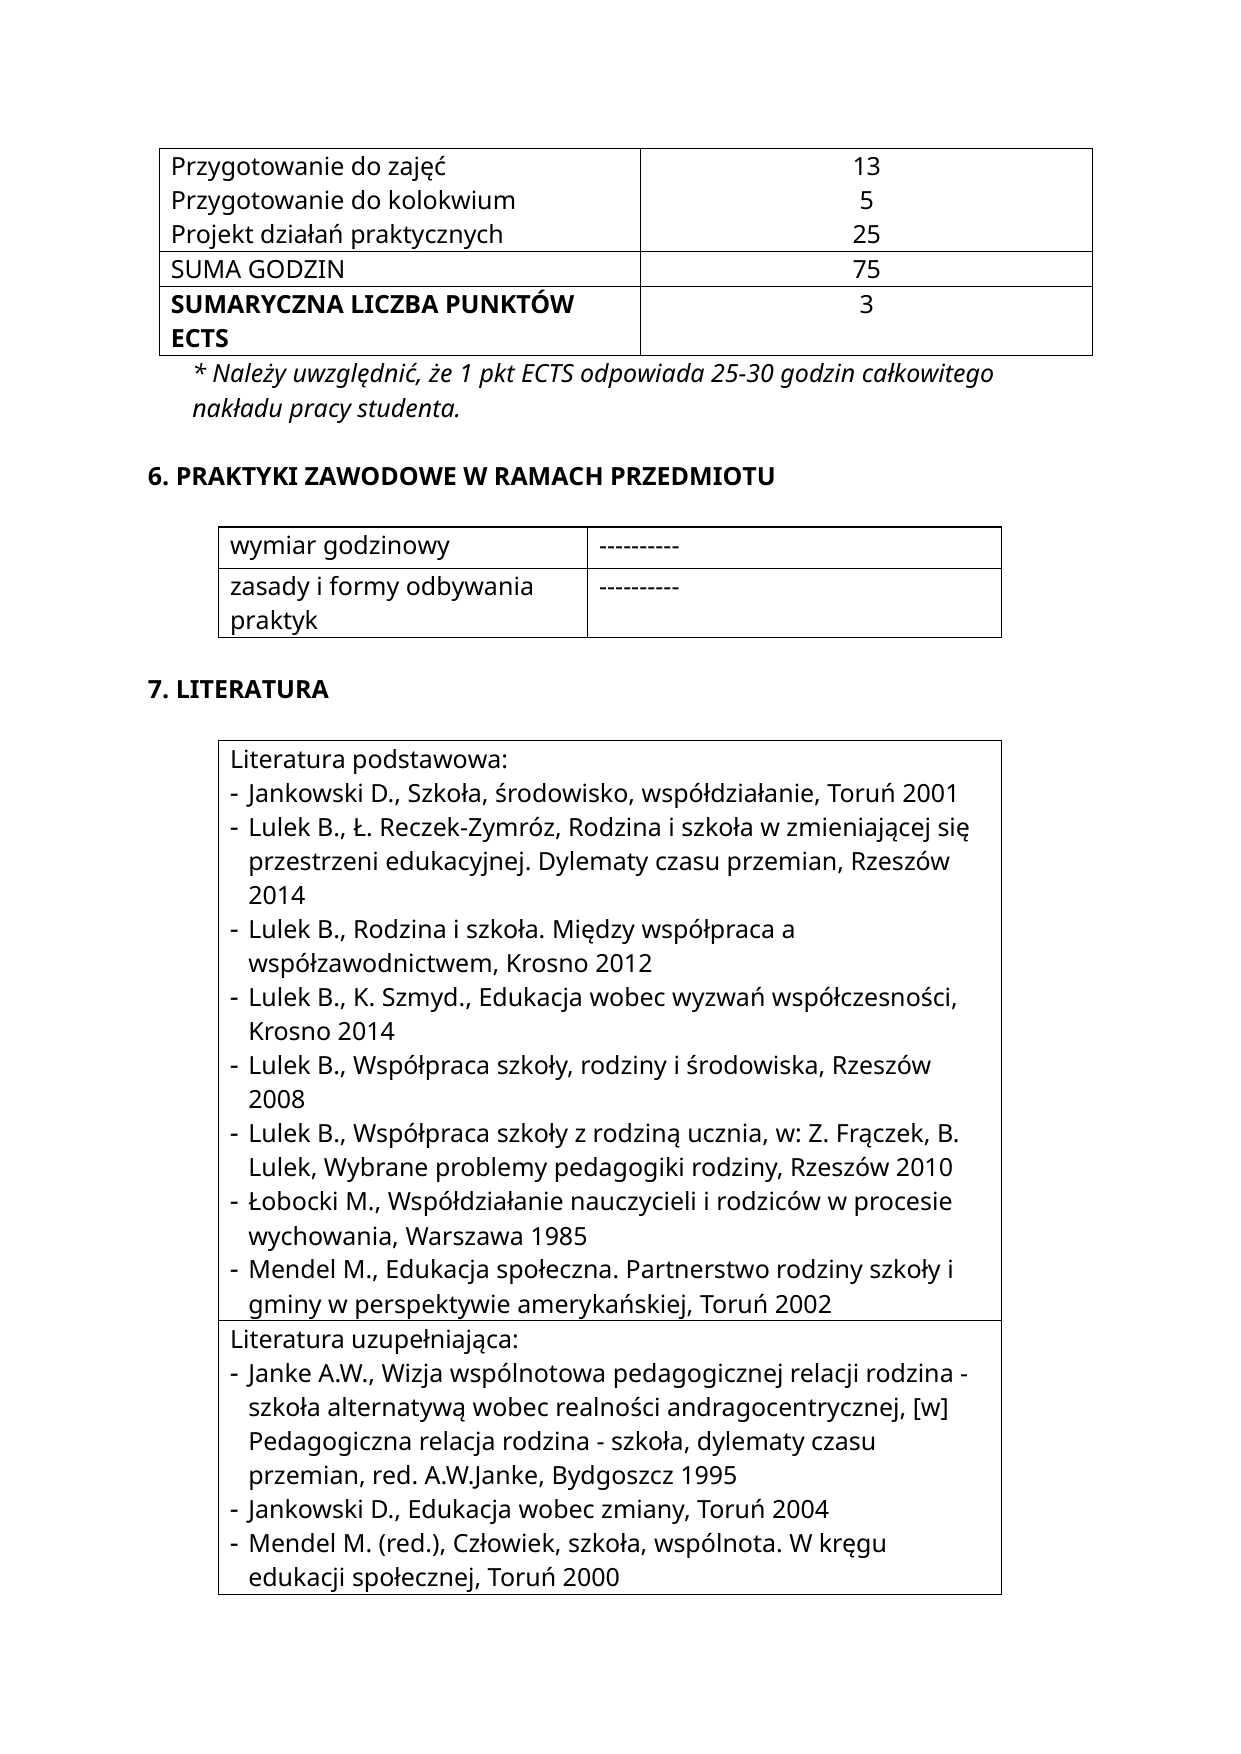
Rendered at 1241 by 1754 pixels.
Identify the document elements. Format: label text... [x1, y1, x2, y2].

table_cell SUMARYCZNA LICZBA PUNKTÓW ECTS [160, 287, 640, 355]
text * Należy uwzględnić, że 1 pkt ECTS odpowiada 25-30 godzin całkowitego nakładu pracy studenta. [192, 356, 1093, 424]
table_cell 3 [641, 287, 1092, 355]
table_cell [160, 149, 640, 251]
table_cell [219, 1321, 1001, 1594]
table_header wymiar godzinowy [219, 528, 587, 568]
table_cell 75 [641, 252, 1092, 286]
table_cell zasady i formy odbywania praktyk [219, 569, 587, 637]
table_cell 13 5 25 [641, 149, 1092, 251]
table_cell SUMA GODZIN [160, 252, 640, 286]
text 7. LITERATURA [148, 672, 1093, 706]
table_cell ---------- [588, 569, 1001, 637]
text 6. PRAKTYKI ZAWODOWE W RAMACH PRZEDMIOTU [148, 458, 1093, 492]
table_header ---------- [588, 528, 1001, 568]
table_header Literatura podstawowa: Jankowski D., Szkoła, środowisko, współdziałanie, Toruń 2001 Lulek B., Ł. Reczek-Zymróz, Rodzina i szkoła w zmieniającej się przestrzeni edukacyjnej. Dylematy czasu przemian, Rzeszów 2014 Lulek B., Rodzina i szkoła. Między współpraca a współzawodnictwem, Krosno 2012 Lulek B., K. Szmyd., Edukacja wobec wyzwań współczesności, Krosno 2014 Lulek B., Współpraca szkoły, rodziny i środowiska, Rzeszów 2008 Lulek B., Współpraca szkoły z rodziną ucznia, w: Z. Frączek, B. Lulek, Wybrane problemy pedagogiki rodziny, Rzeszów 2010 Łobocki M., Współdziałanie nauczycieli i rodziców w procesie wychowania, Warszawa 1985 Mendel M., Edukacja społeczna. Partnerstwo rodziny szkoły i gminy w perspektywie amerykańskiej, Toruń 2002 [219, 741, 1001, 1320]
